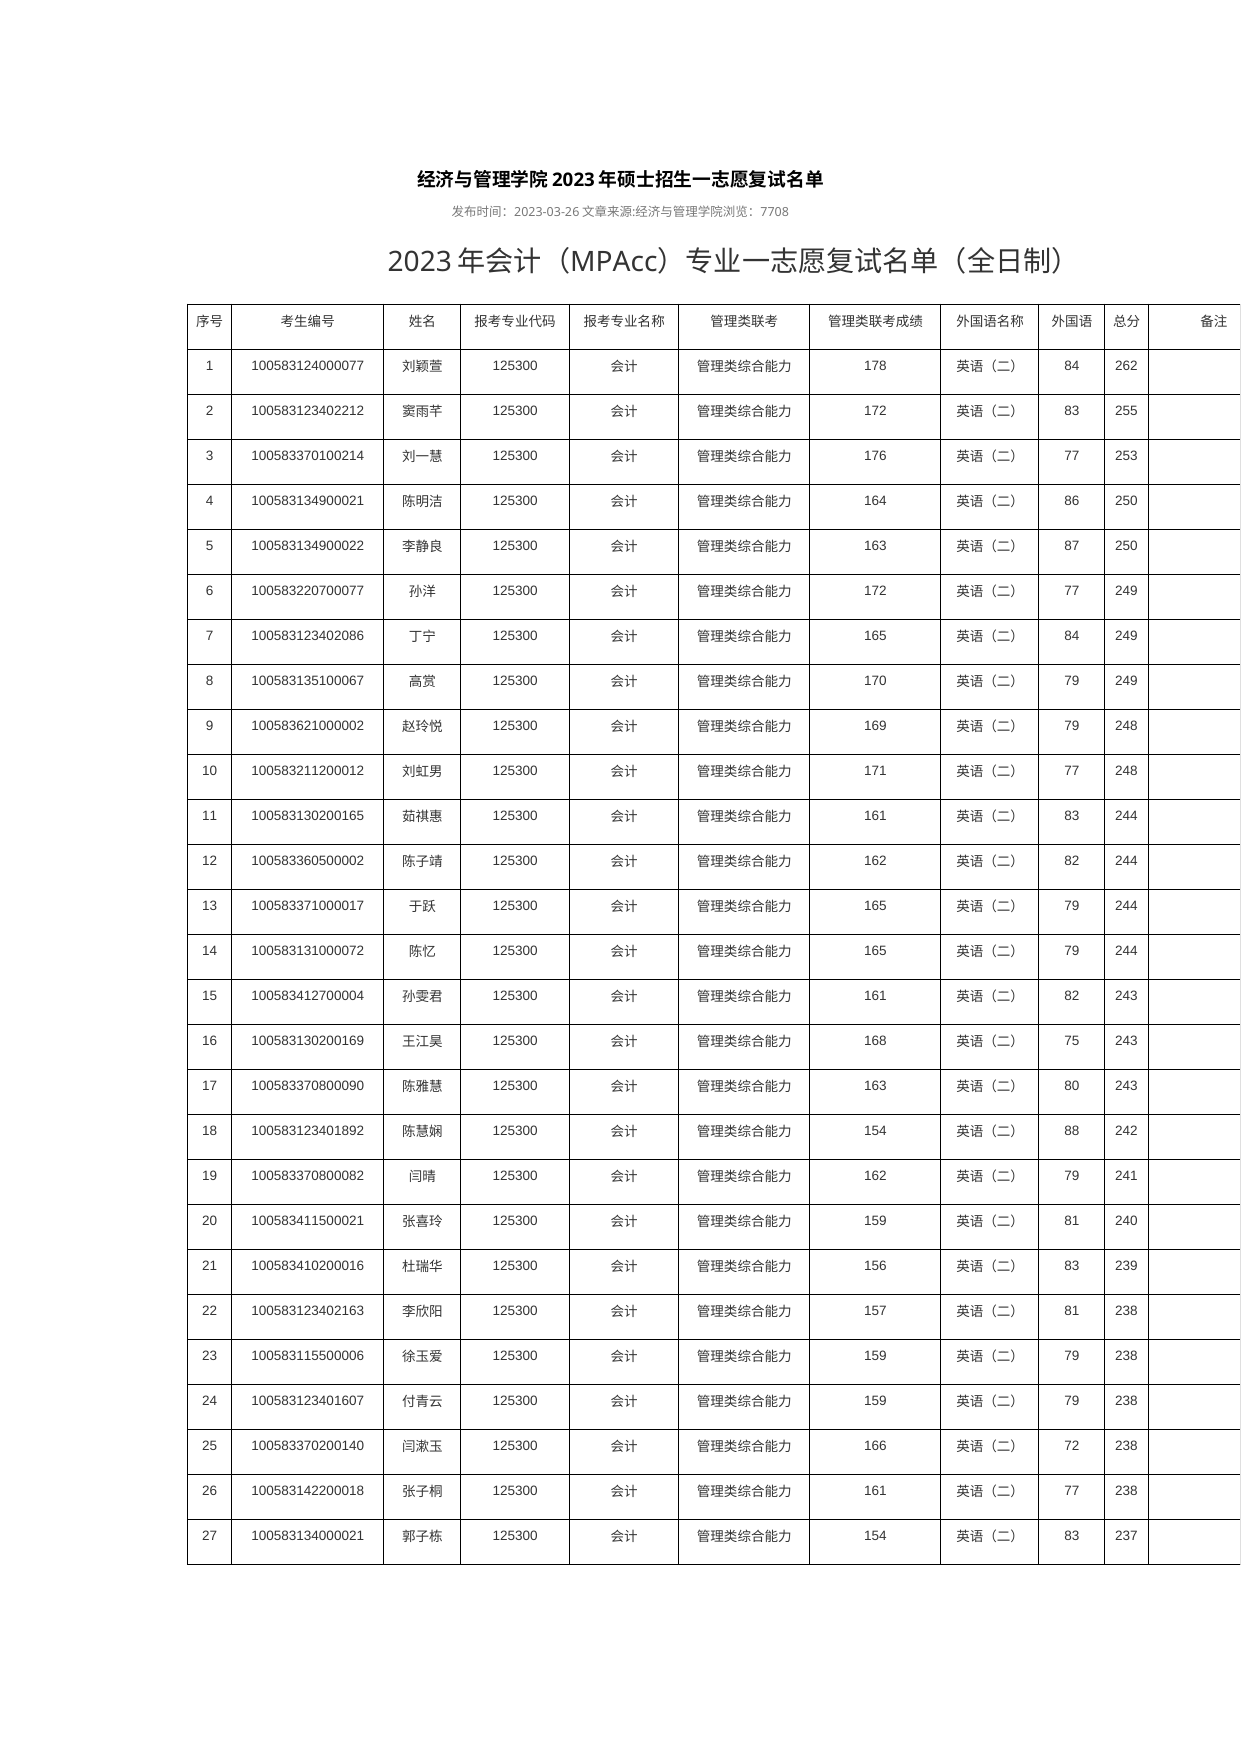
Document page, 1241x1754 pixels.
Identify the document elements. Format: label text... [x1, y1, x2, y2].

table_cell 会计 [570, 1520, 678, 1563]
table_cell 会计 [570, 1250, 678, 1293]
table_cell 164 [810, 485, 940, 528]
table_cell 会计 [570, 620, 678, 663]
table_cell 23 [188, 1340, 231, 1383]
table_cell 77 [1039, 1475, 1104, 1518]
table_cell 22 [188, 1295, 231, 1338]
table_cell 英语（二） [941, 575, 1038, 618]
table_cell 会计 [570, 800, 678, 843]
table_cell 125300 [461, 1025, 569, 1068]
table_cell 21 [188, 1250, 231, 1293]
table_cell 242 [1105, 1115, 1148, 1158]
table_cell 英语（二） [941, 935, 1038, 978]
table_cell 会计 [570, 350, 678, 393]
table_cell 会计 [570, 530, 678, 573]
table_cell 孙雯君 [384, 980, 460, 1023]
table_cell 19 [188, 1160, 231, 1203]
table_cell 162 [810, 1160, 940, 1203]
table_cell 刘颖萱 [384, 350, 460, 393]
table_cell 英语（二） [941, 1115, 1038, 1158]
table_cell 会计 [570, 575, 678, 618]
table_cell [1149, 1385, 1240, 1428]
table_cell 外国语名称 [941, 305, 1038, 348]
table_cell 87 [1039, 530, 1104, 573]
table_cell [1149, 1430, 1240, 1473]
table_cell 李欣阳 [384, 1295, 460, 1338]
table_cell [1149, 800, 1240, 843]
table_cell 25 [188, 1430, 231, 1473]
table_cell 125300 [461, 1295, 569, 1338]
table_cell 165 [810, 890, 940, 933]
table_cell 79 [1039, 890, 1104, 933]
table_cell 17 [188, 1070, 231, 1113]
table_cell 会计 [570, 1205, 678, 1248]
table_cell 18 [188, 1115, 231, 1158]
table_cell 会计 [570, 980, 678, 1023]
table_cell 英语（二） [941, 800, 1038, 843]
table_cell 英语（二） [941, 980, 1038, 1023]
table_cell 238 [1105, 1475, 1148, 1518]
table_cell 125300 [461, 1115, 569, 1158]
table_header 2023年会计（MPAcc）专业一志愿复试名单（全日制） [188, 227, 1240, 303]
table_cell 159 [810, 1205, 940, 1248]
table_cell [1149, 395, 1240, 438]
table_cell [1149, 575, 1240, 618]
table_cell 英语（二） [941, 1025, 1038, 1068]
table_cell 管理类综合能力 [679, 1520, 809, 1563]
table_cell 125300 [461, 1430, 569, 1473]
table_cell 100583135100067 [232, 665, 383, 708]
table_cell 237 [1105, 1520, 1148, 1563]
table_cell 125300 [461, 440, 569, 483]
table_cell 会计 [570, 1070, 678, 1113]
table_cell 英语（二） [941, 530, 1038, 573]
table_cell 125300 [461, 1070, 569, 1113]
table_cell 英语（二） [941, 1070, 1038, 1113]
table_cell 83 [1039, 1250, 1104, 1293]
table_cell 会计 [570, 440, 678, 483]
table_cell 13 [188, 890, 231, 933]
table_cell 84 [1039, 620, 1104, 663]
table_cell 100583130200169 [232, 1025, 383, 1068]
table_cell 英语（二） [941, 890, 1038, 933]
table_cell [1149, 935, 1240, 978]
table_cell 张喜玲 [384, 1205, 460, 1248]
table_cell 79 [1039, 710, 1104, 753]
table_cell [1149, 1115, 1240, 1158]
table_cell [1149, 1070, 1240, 1113]
table_cell 169 [810, 710, 940, 753]
table_cell 100583412700004 [232, 980, 383, 1023]
table_cell 陈子靖 [384, 845, 460, 888]
table_cell 英语（二） [941, 1295, 1038, 1338]
table_cell 报考专业名称 [570, 305, 678, 348]
table_cell [1149, 440, 1240, 483]
table_cell 管理类综合能力 [679, 620, 809, 663]
table_cell 125300 [461, 800, 569, 843]
table_cell 高赏 [384, 665, 460, 708]
table_cell 100583142200018 [232, 1475, 383, 1518]
table_cell [1149, 890, 1240, 933]
table_cell 154 [810, 1115, 940, 1158]
table_cell [1149, 1475, 1240, 1518]
table_cell 80 [1039, 1070, 1104, 1113]
table_cell 83 [1039, 395, 1104, 438]
table_cell 125300 [461, 710, 569, 753]
table_cell 徐玉爱 [384, 1340, 460, 1383]
table_cell 付青云 [384, 1385, 460, 1428]
table_cell 125300 [461, 1250, 569, 1293]
table_cell 100583220700077 [232, 575, 383, 618]
table_cell 英语（二） [941, 350, 1038, 393]
table_cell 244 [1105, 800, 1148, 843]
table_cell 外国语 [1039, 305, 1104, 348]
table_cell 77 [1039, 440, 1104, 483]
table_cell 125300 [461, 665, 569, 708]
table_cell 239 [1105, 1250, 1148, 1293]
table_cell 英语（二） [941, 1475, 1038, 1518]
table_cell 5 [188, 530, 231, 573]
table_cell 管理类综合能力 [679, 1250, 809, 1293]
table_cell 管理类联考 [679, 305, 809, 348]
table_cell 172 [810, 395, 940, 438]
table_cell 250 [1105, 485, 1148, 528]
table_cell 100583131000072 [232, 935, 383, 978]
table_cell 165 [810, 620, 940, 663]
table_cell 会计 [570, 1385, 678, 1428]
table_cell 张子桐 [384, 1475, 460, 1518]
table_cell 管理类综合能力 [679, 1475, 809, 1518]
table_cell 238 [1105, 1295, 1148, 1338]
table_cell 240 [1105, 1205, 1148, 1248]
table_cell 84 [1039, 350, 1104, 393]
table_cell 100583370200140 [232, 1430, 383, 1473]
table_cell [1149, 755, 1240, 798]
table_cell 会计 [570, 665, 678, 708]
table_cell 26 [188, 1475, 231, 1518]
table_cell 253 [1105, 440, 1148, 483]
table_cell 79 [1039, 1385, 1104, 1428]
table_cell 176 [810, 440, 940, 483]
table_cell 72 [1039, 1430, 1104, 1473]
table_cell 27 [188, 1520, 231, 1563]
table_cell 83 [1039, 1520, 1104, 1563]
table_cell 244 [1105, 935, 1148, 978]
table_cell 100583134000021 [232, 1520, 383, 1563]
table_cell 125300 [461, 395, 569, 438]
table_cell 159 [810, 1340, 940, 1383]
table_cell 会计 [570, 1430, 678, 1473]
table_cell 100583115500006 [232, 1340, 383, 1383]
table_cell 丁宁 [384, 620, 460, 663]
table_cell 249 [1105, 620, 1148, 663]
table_cell 262 [1105, 350, 1148, 393]
table_cell 238 [1105, 1340, 1148, 1383]
table_cell [1149, 710, 1240, 753]
table_cell 管理类综合能力 [679, 755, 809, 798]
table_cell 管理类综合能力 [679, 935, 809, 978]
table_cell 159 [810, 1385, 940, 1428]
table_cell 163 [810, 1070, 940, 1113]
table_cell 1 [188, 350, 231, 393]
table_cell 82 [1039, 980, 1104, 1023]
table_cell 168 [810, 1025, 940, 1068]
table_cell 248 [1105, 710, 1148, 753]
table_cell [1149, 530, 1240, 573]
table_cell 100583123401892 [232, 1115, 383, 1158]
table_cell 管理类综合能力 [679, 485, 809, 528]
text 发布时间：2023-03-26文章来源:经济与管理学院浏览：7708 [187, 194, 1053, 227]
table_cell [1149, 1160, 1240, 1203]
table_cell 241 [1105, 1160, 1148, 1203]
table_cell [1149, 1340, 1240, 1383]
table_cell 英语（二） [941, 395, 1038, 438]
table_cell 英语（二） [941, 710, 1038, 753]
table_cell 会计 [570, 710, 678, 753]
table_cell 会计 [570, 485, 678, 528]
table_cell 管理类综合能力 [679, 665, 809, 708]
table_cell 会计 [570, 395, 678, 438]
table_cell 管理类综合能力 [679, 845, 809, 888]
table_cell 英语（二） [941, 440, 1038, 483]
table_cell 170 [810, 665, 940, 708]
table_cell 125300 [461, 845, 569, 888]
table_cell 管理类综合能力 [679, 1070, 809, 1113]
table_cell 100583370800090 [232, 1070, 383, 1113]
table_cell 100583211200012 [232, 755, 383, 798]
table_cell 86 [1039, 485, 1104, 528]
table_cell 81 [1039, 1295, 1104, 1338]
table_cell 125300 [461, 1520, 569, 1563]
table_cell 100583134900021 [232, 485, 383, 528]
table_cell 248 [1105, 755, 1148, 798]
table_cell 管理类综合能力 [679, 1430, 809, 1473]
table_cell 管理类综合能力 [679, 1025, 809, 1068]
table_cell 100583371000017 [232, 890, 383, 933]
table_cell 249 [1105, 575, 1148, 618]
table_cell 管理类综合能力 [679, 980, 809, 1023]
table_cell 管理类综合能力 [679, 1115, 809, 1158]
table_cell 管理类综合能力 [679, 890, 809, 933]
table_cell 157 [810, 1295, 940, 1338]
table_cell 100583370100214 [232, 440, 383, 483]
table_cell 管理类综合能力 [679, 575, 809, 618]
table_cell 英语（二） [941, 755, 1038, 798]
table_cell 赵玲悦 [384, 710, 460, 753]
table_cell 会计 [570, 1025, 678, 1068]
table_cell 172 [810, 575, 940, 618]
table_cell 报考专业代码 [461, 305, 569, 348]
table_cell 管理类综合能力 [679, 1295, 809, 1338]
table_cell 英语（二） [941, 485, 1038, 528]
table_cell 100583123402086 [232, 620, 383, 663]
table_cell 244 [1105, 845, 1148, 888]
table_cell [1149, 485, 1240, 528]
table_cell 81 [1039, 1205, 1104, 1248]
table_cell 总分 [1105, 305, 1148, 348]
table_cell 管理类综合能力 [679, 530, 809, 573]
table_cell 243 [1105, 1025, 1148, 1068]
table_cell 100583124000077 [232, 350, 383, 393]
table_cell 陈慧娴 [384, 1115, 460, 1158]
table_cell 125300 [461, 350, 569, 393]
table_cell 77 [1039, 575, 1104, 618]
table_cell [1149, 1250, 1240, 1293]
table_cell 考生编号 [232, 305, 383, 348]
table_cell 管理类综合能力 [679, 800, 809, 843]
table_cell 156 [810, 1250, 940, 1293]
table_cell 会计 [570, 1295, 678, 1338]
table_cell 会计 [570, 755, 678, 798]
table_cell 会计 [570, 1340, 678, 1383]
table_cell 英语（二） [941, 620, 1038, 663]
table_cell 100583123401607 [232, 1385, 383, 1428]
table_cell 20 [188, 1205, 231, 1248]
table_cell [1149, 1205, 1240, 1248]
table_cell 会计 [570, 1160, 678, 1203]
table_cell 100583360500002 [232, 845, 383, 888]
table_cell 4 [188, 485, 231, 528]
table_cell 11 [188, 800, 231, 843]
table_cell 9 [188, 710, 231, 753]
table_cell 244 [1105, 890, 1148, 933]
table_cell 125300 [461, 1475, 569, 1518]
table_cell 250 [1105, 530, 1148, 573]
table_cell 李静良 [384, 530, 460, 573]
table_cell 陈明洁 [384, 485, 460, 528]
table_cell [1149, 1025, 1240, 1068]
table_cell 100583130200165 [232, 800, 383, 843]
table_cell 79 [1039, 1340, 1104, 1383]
table_cell 15 [188, 980, 231, 1023]
table_cell 125300 [461, 980, 569, 1023]
table_cell [1149, 980, 1240, 1023]
table_cell 79 [1039, 935, 1104, 978]
table_cell [1149, 1295, 1240, 1338]
table_cell 陈忆 [384, 935, 460, 978]
table_cell 会计 [570, 1475, 678, 1518]
table_cell 125300 [461, 1385, 569, 1428]
table_cell 161 [810, 980, 940, 1023]
table_cell 100583410200016 [232, 1250, 383, 1293]
table_cell 100583370800082 [232, 1160, 383, 1203]
table_cell 2 [188, 395, 231, 438]
table_cell 171 [810, 755, 940, 798]
table_cell 255 [1105, 395, 1148, 438]
table_cell 序号 [188, 305, 231, 348]
table_cell 英语（二） [941, 1520, 1038, 1563]
table_cell 75 [1039, 1025, 1104, 1068]
table_cell 125300 [461, 755, 569, 798]
table_cell 管理类综合能力 [679, 1385, 809, 1428]
table_cell 管理类综合能力 [679, 1205, 809, 1248]
table_cell 12 [188, 845, 231, 888]
table_cell 125300 [461, 890, 569, 933]
table_cell 10 [188, 755, 231, 798]
table_cell 管理类联考成绩 [810, 305, 940, 348]
table_cell 243 [1105, 980, 1148, 1023]
table_cell 3 [188, 440, 231, 483]
table_cell 125300 [461, 1160, 569, 1203]
table_cell 杜瑞华 [384, 1250, 460, 1293]
table_cell [1149, 845, 1240, 888]
table_cell [1149, 1520, 1240, 1563]
table_cell 7 [188, 620, 231, 663]
table_cell 125300 [461, 620, 569, 663]
table_cell 孙洋 [384, 575, 460, 618]
table_cell 249 [1105, 665, 1148, 708]
table_cell 管理类综合能力 [679, 710, 809, 753]
table_cell 英语（二） [941, 845, 1038, 888]
table_cell 英语（二） [941, 1160, 1038, 1203]
table_cell 闫晴 [384, 1160, 460, 1203]
table_cell 79 [1039, 665, 1104, 708]
table_cell 6 [188, 575, 231, 618]
table_cell 英语（二） [941, 1340, 1038, 1383]
table_cell 刘虹男 [384, 755, 460, 798]
subtitle 经济与管理学院2023年硕士招生一志愿复试名单 [187, 162, 1053, 194]
table_cell 闫漱玉 [384, 1430, 460, 1473]
table_cell 英语（二） [941, 1250, 1038, 1293]
table_cell 79 [1039, 1160, 1104, 1203]
table_cell 管理类综合能力 [679, 350, 809, 393]
table_cell 82 [1039, 845, 1104, 888]
table_cell 100583123402163 [232, 1295, 383, 1338]
table_cell 154 [810, 1520, 940, 1563]
table_cell 238 [1105, 1385, 1148, 1428]
table_cell 刘一慧 [384, 440, 460, 483]
table_cell 16 [188, 1025, 231, 1068]
table_cell 88 [1039, 1115, 1104, 1158]
table_cell 会计 [570, 1115, 678, 1158]
table_cell 238 [1105, 1430, 1148, 1473]
table_cell 王江昊 [384, 1025, 460, 1068]
table_cell 125300 [461, 485, 569, 528]
table_cell 会计 [570, 890, 678, 933]
table_cell 于跃 [384, 890, 460, 933]
table_cell [1149, 620, 1240, 663]
table_cell 会计 [570, 845, 678, 888]
table_cell 77 [1039, 755, 1104, 798]
table_cell 管理类综合能力 [679, 440, 809, 483]
table_cell 125300 [461, 575, 569, 618]
table_cell [1149, 350, 1240, 393]
table_cell 管理类综合能力 [679, 395, 809, 438]
table_cell 窦雨芊 [384, 395, 460, 438]
table_cell 100583134900022 [232, 530, 383, 573]
table_cell 8 [188, 665, 231, 708]
table_cell 100583621000002 [232, 710, 383, 753]
table_cell 备注 [1149, 305, 1240, 348]
table_cell 165 [810, 935, 940, 978]
table_cell 125300 [461, 530, 569, 573]
table_cell 英语（二） [941, 1205, 1038, 1248]
table_cell 162 [810, 845, 940, 888]
table_cell 陈雅慧 [384, 1070, 460, 1113]
table_cell 24 [188, 1385, 231, 1428]
table_cell 161 [810, 1475, 940, 1518]
table_cell 茹祺惠 [384, 800, 460, 843]
table_cell 163 [810, 530, 940, 573]
table_cell 郭子栋 [384, 1520, 460, 1563]
table_cell 125300 [461, 935, 569, 978]
table_cell 英语（二） [941, 1385, 1038, 1428]
table_cell 英语（二） [941, 1430, 1038, 1473]
table_cell 英语（二） [941, 665, 1038, 708]
table_cell 100583123402212 [232, 395, 383, 438]
table_cell 14 [188, 935, 231, 978]
table_cell 管理类综合能力 [679, 1340, 809, 1383]
table_cell 125300 [461, 1205, 569, 1248]
table_cell 166 [810, 1430, 940, 1473]
table_cell 161 [810, 800, 940, 843]
table_cell 管理类综合能力 [679, 1160, 809, 1203]
table_cell 83 [1039, 800, 1104, 843]
table_cell 会计 [570, 935, 678, 978]
table_cell [1149, 665, 1240, 708]
table_cell 姓名 [384, 305, 460, 348]
table_cell 125300 [461, 1340, 569, 1383]
table_cell 243 [1105, 1070, 1148, 1113]
table_cell 178 [810, 350, 940, 393]
table_cell 100583411500021 [232, 1205, 383, 1248]
